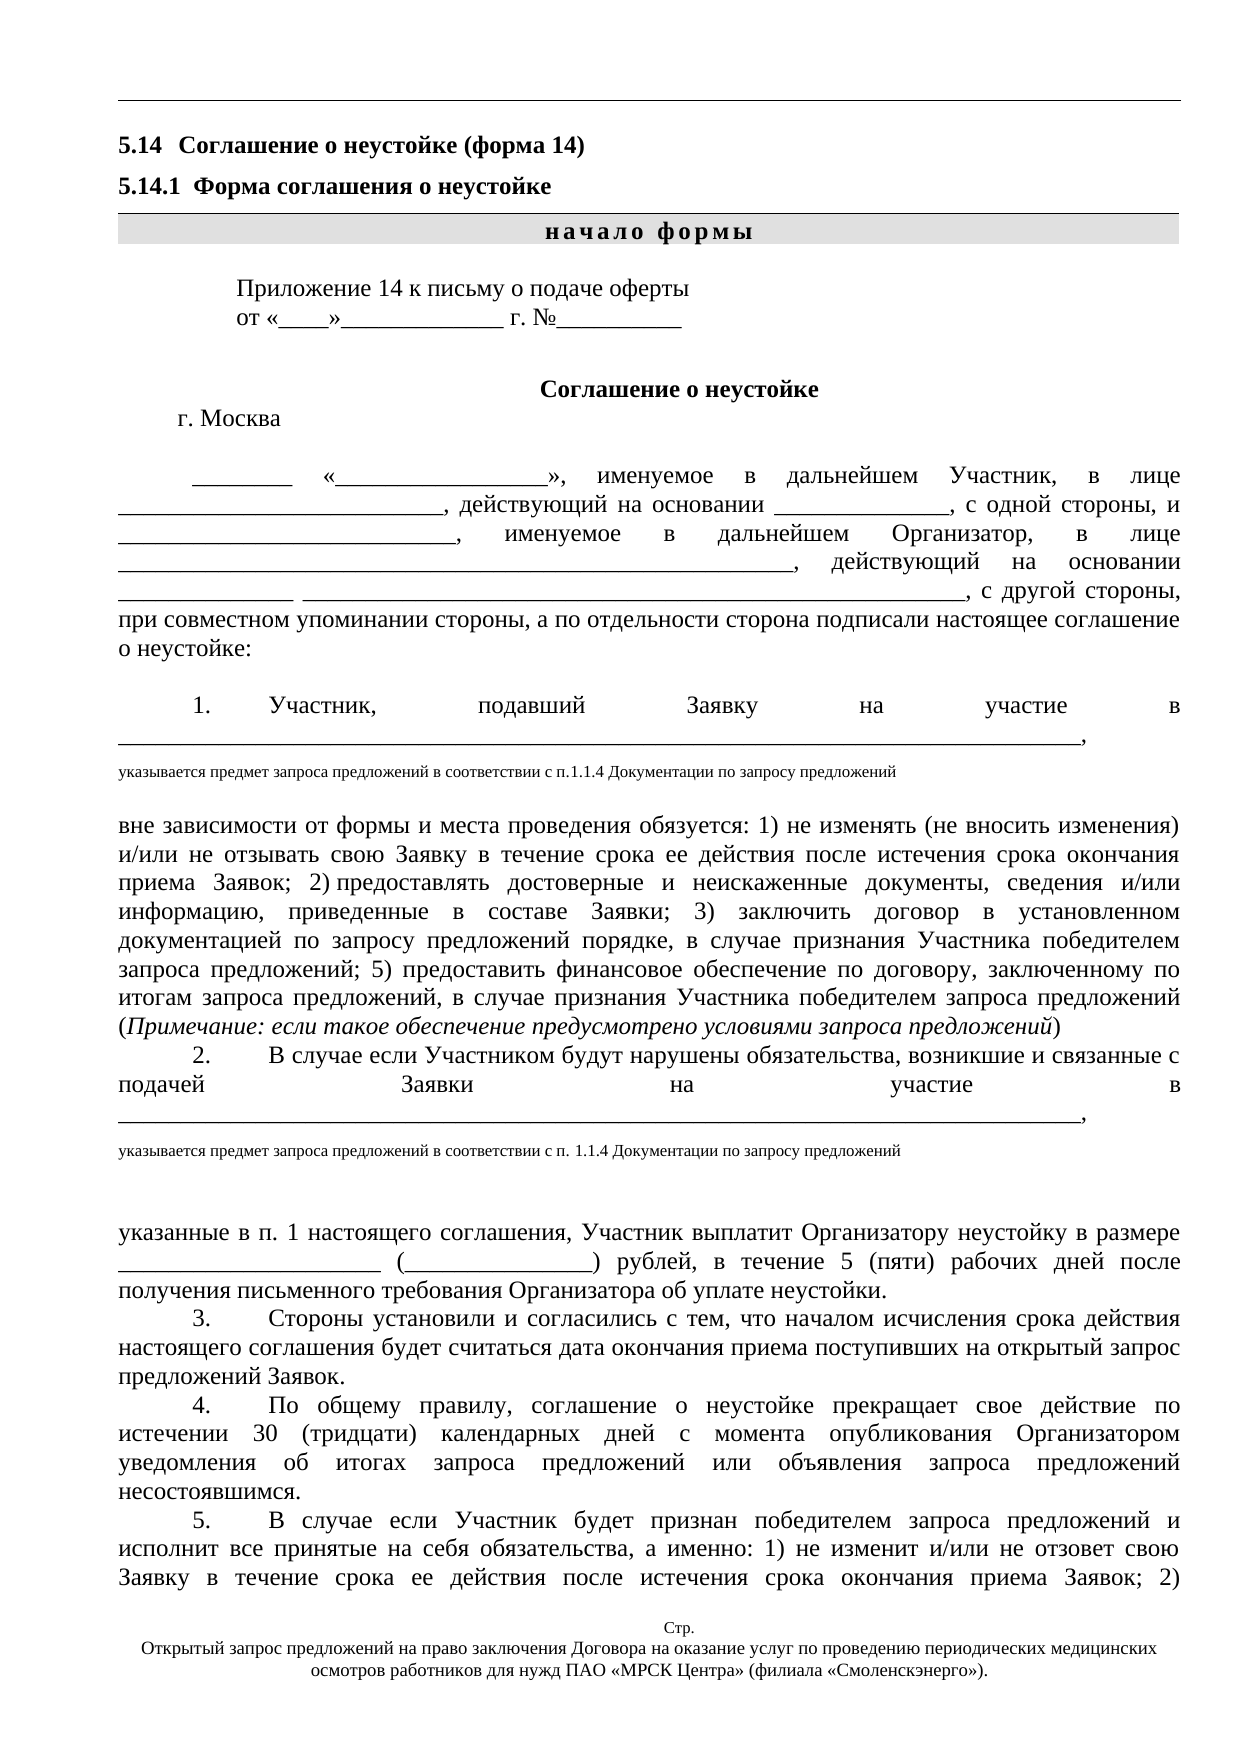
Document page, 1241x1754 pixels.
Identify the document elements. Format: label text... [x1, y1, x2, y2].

text ________ «_________________», именуемое в дальнейшем Участник, в лице __________________________, действующий на основании ______________, с одной стороны, и ___________________________, именуемое в дальнейшем Организатор, в лице ______________________________________________________, действующий на основании ______________ _____________________________________________________, с другой стороны, при совместном упоминании стороны, а по отдельности сторона подписали настоящее соглашение о неустойке: [118, 460, 1181, 661]
text указывается предмет запроса предложений в соответствии с п.1.1.4 Документации по запросу предложений [118, 748, 1181, 781]
text Соглашение о неустойке [118, 374, 1181, 403]
list По общему правилу, соглашение о неустойке прекращает свое действие по истечении 30 (тридцати) календарных дней с момента опубликования Организатором уведомления об итогах запроса предложений или объявления запроса предложений несостоявшимся. [118, 1390, 1181, 1505]
list Участник, подавший Заявку на участие в _____________________________________________________________________________, [118, 690, 1181, 748]
text Приложение 14 к письму о подаче оферты от «____»_____________ г. №__________ [236, 273, 1181, 331]
text г. Москва [118, 403, 1181, 431]
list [118, 1505, 1181, 1591]
text вне зависимости от формы и места проведения обязуется: 1) не изменять (не вносить изменения) и/или не отзывать свою Заявку в течение срока ее действия после истечения срока окончания приема Заявок; 2) предоставлять достоверные и неискаженные документы, сведения и/или информацию, приведенные в составе Заявки; 3) заключить договор в установленном документацией по запросу предложений порядке, в случае признания Участника победителем запроса предложений; 5) предоставить финансовое обеспечение по договору, заключенному по итогам запроса предложений, в случае признания Участника победителем запроса предложений (Примечание: если такое обеспечение предусмотрено условиями запроса предложений) [118, 810, 1181, 1040]
text указанные в п. 1 настоящего соглашения, Участник выплатит Организатору неустойку в размере _____________________ (_______________) рублей, в течение 5 (пяти) рабочих дней после получения письменного требования Организатора об уплате неустойки. [118, 1217, 1181, 1303]
subtitle Форма соглашения о неустойке [118, 171, 1181, 200]
list В случае если Участником будут нарушены обязательства, возникшие и связанные с подачей Заявки на участие в _____________________________________________________________________________, [118, 1040, 1181, 1126]
text указывается предмет запроса предложений в соответствии с п. 1.1.4 Документации по запросу предложений [118, 1126, 1181, 1160]
subtitle Соглашение о неустойке (форма 14) [118, 130, 1181, 159]
text начало формы [118, 214, 1179, 244]
list Стороны установили и согласились с тем, что началом исчисления срока действия настоящего соглашения будет считаться дата окончания приема поступивших на открытый запрос предложений Заявок. [118, 1303, 1181, 1390]
